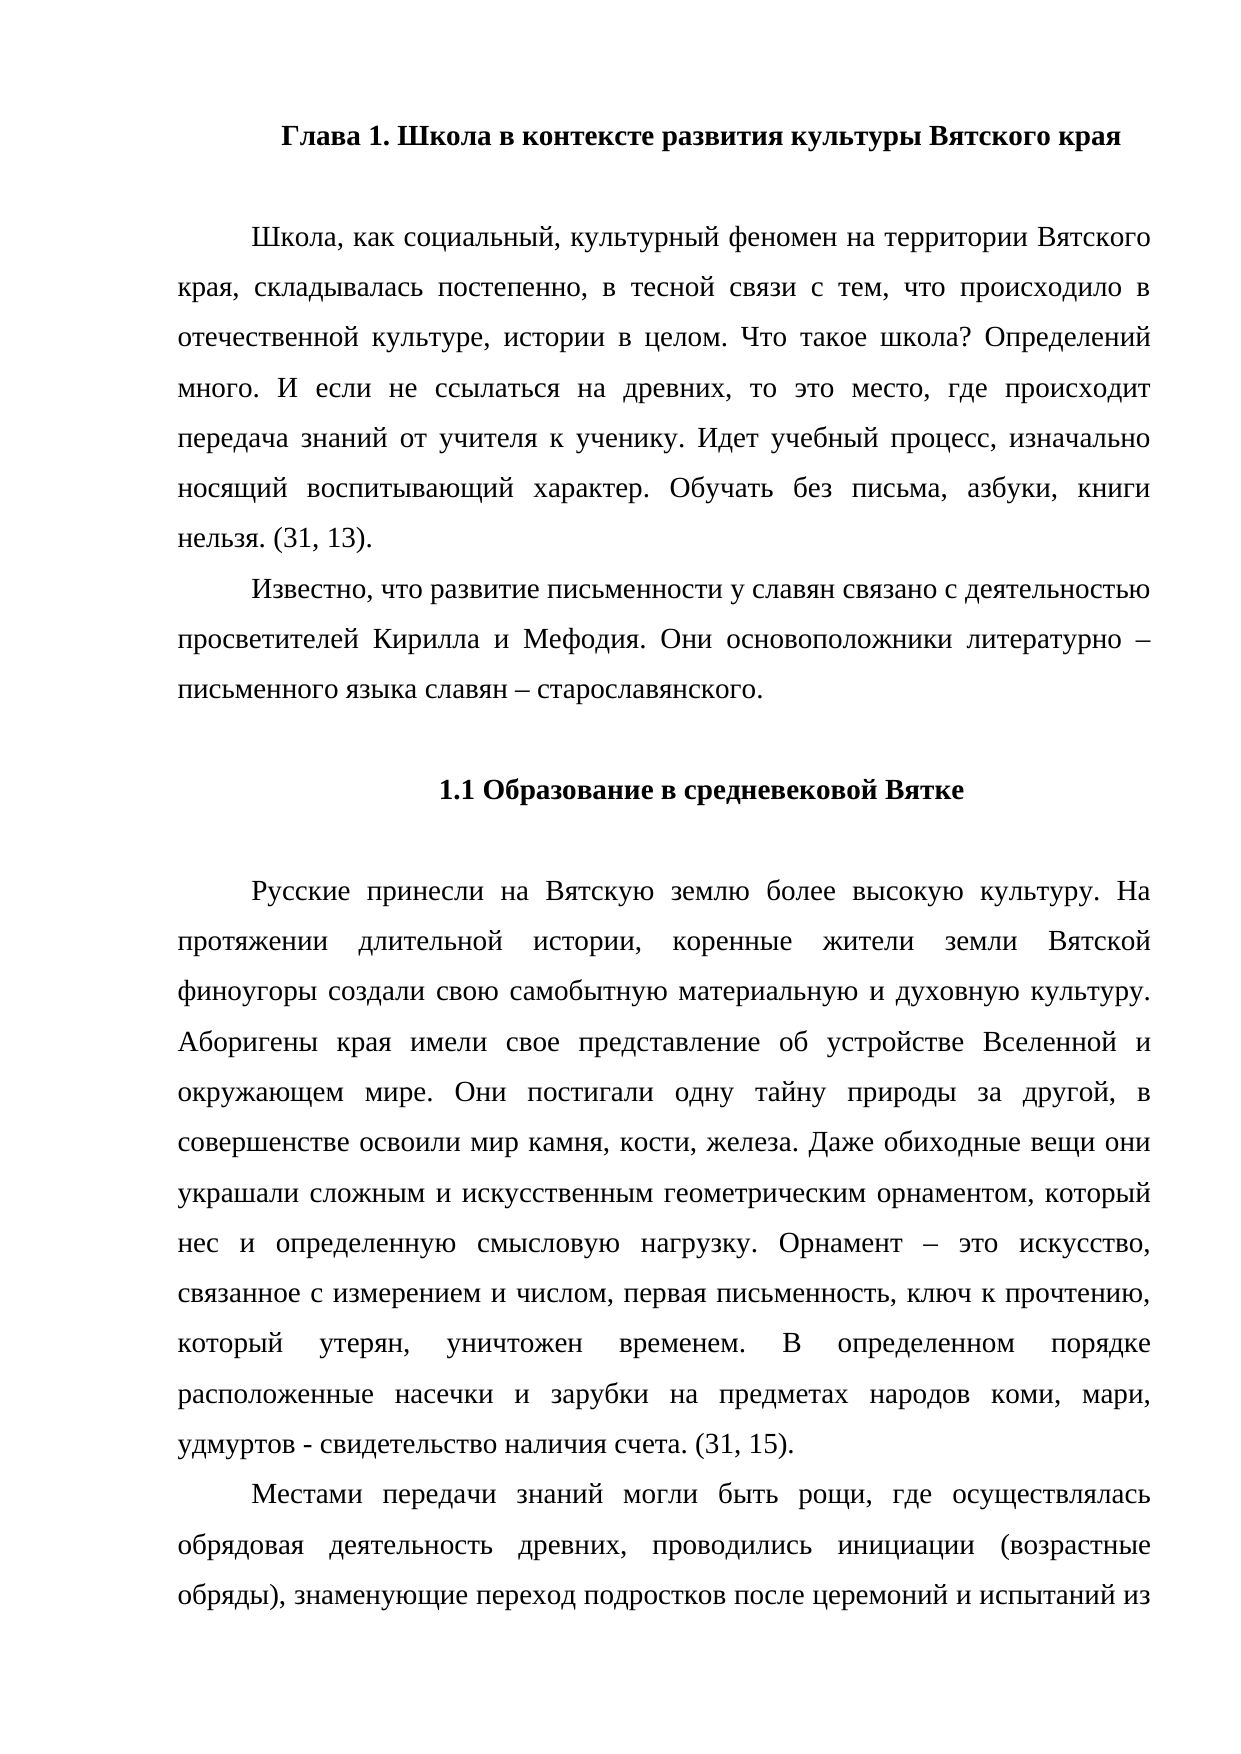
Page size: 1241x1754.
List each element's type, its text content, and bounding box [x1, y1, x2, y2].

text Русские принесли на Вятскую землю более высокую культуру. На протяжении длительной истории, коренные жители земли Вятской финоугоры создали свою самобытную материальную и духовную культуру. Аборигены края имели свое представление об устройстве Вселенной и окружающем мире. Они постигали одну тайну природы за другой, в совершенстве освоили мир камня, кости, железа. Даже обиходные вещи они украшали сложным и искусственным геометрическим орнаментом, который нес и определенную смысловую нагрузку. Орнамент – это искусство, связанное с измерением и числом, первая письменность, ключ к прочтению, который утерян, уничтожен временем. В определенном порядке расположенные насечки и зарубки на предметах народов коми, мари, удмуртов - свидетельство наличия счета. (31, 15). [177, 873, 1152, 1460]
text Глава 1. Школа в контексте развития культуры Вятского края [177, 118, 1152, 152]
text Школа, как социальный, культурный феномен на территории Вятского края, складывалась постепенно, в тесной связи с тем, что происходило в отечественной культуре, истории в целом. Что такое школа? Определений много. И если не ссылаться на древних, то это место, где происходит передача знаний от учителя к ученику. Идет учебный процесс, изначально носящий воспитывающий характер. Обучать без письма, азбуки, книги нельзя. (31, 13). [177, 219, 1152, 554]
text 1.1 Образование в средневековой Вятке [177, 772, 1152, 806]
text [177, 1477, 1152, 1611]
text Известно, что развитие письменности у славян связано с деятельностью просветителей Кирилла и Мефодия. Они основоположники литературно – письменного языка славян – старославянского. [177, 571, 1152, 705]
